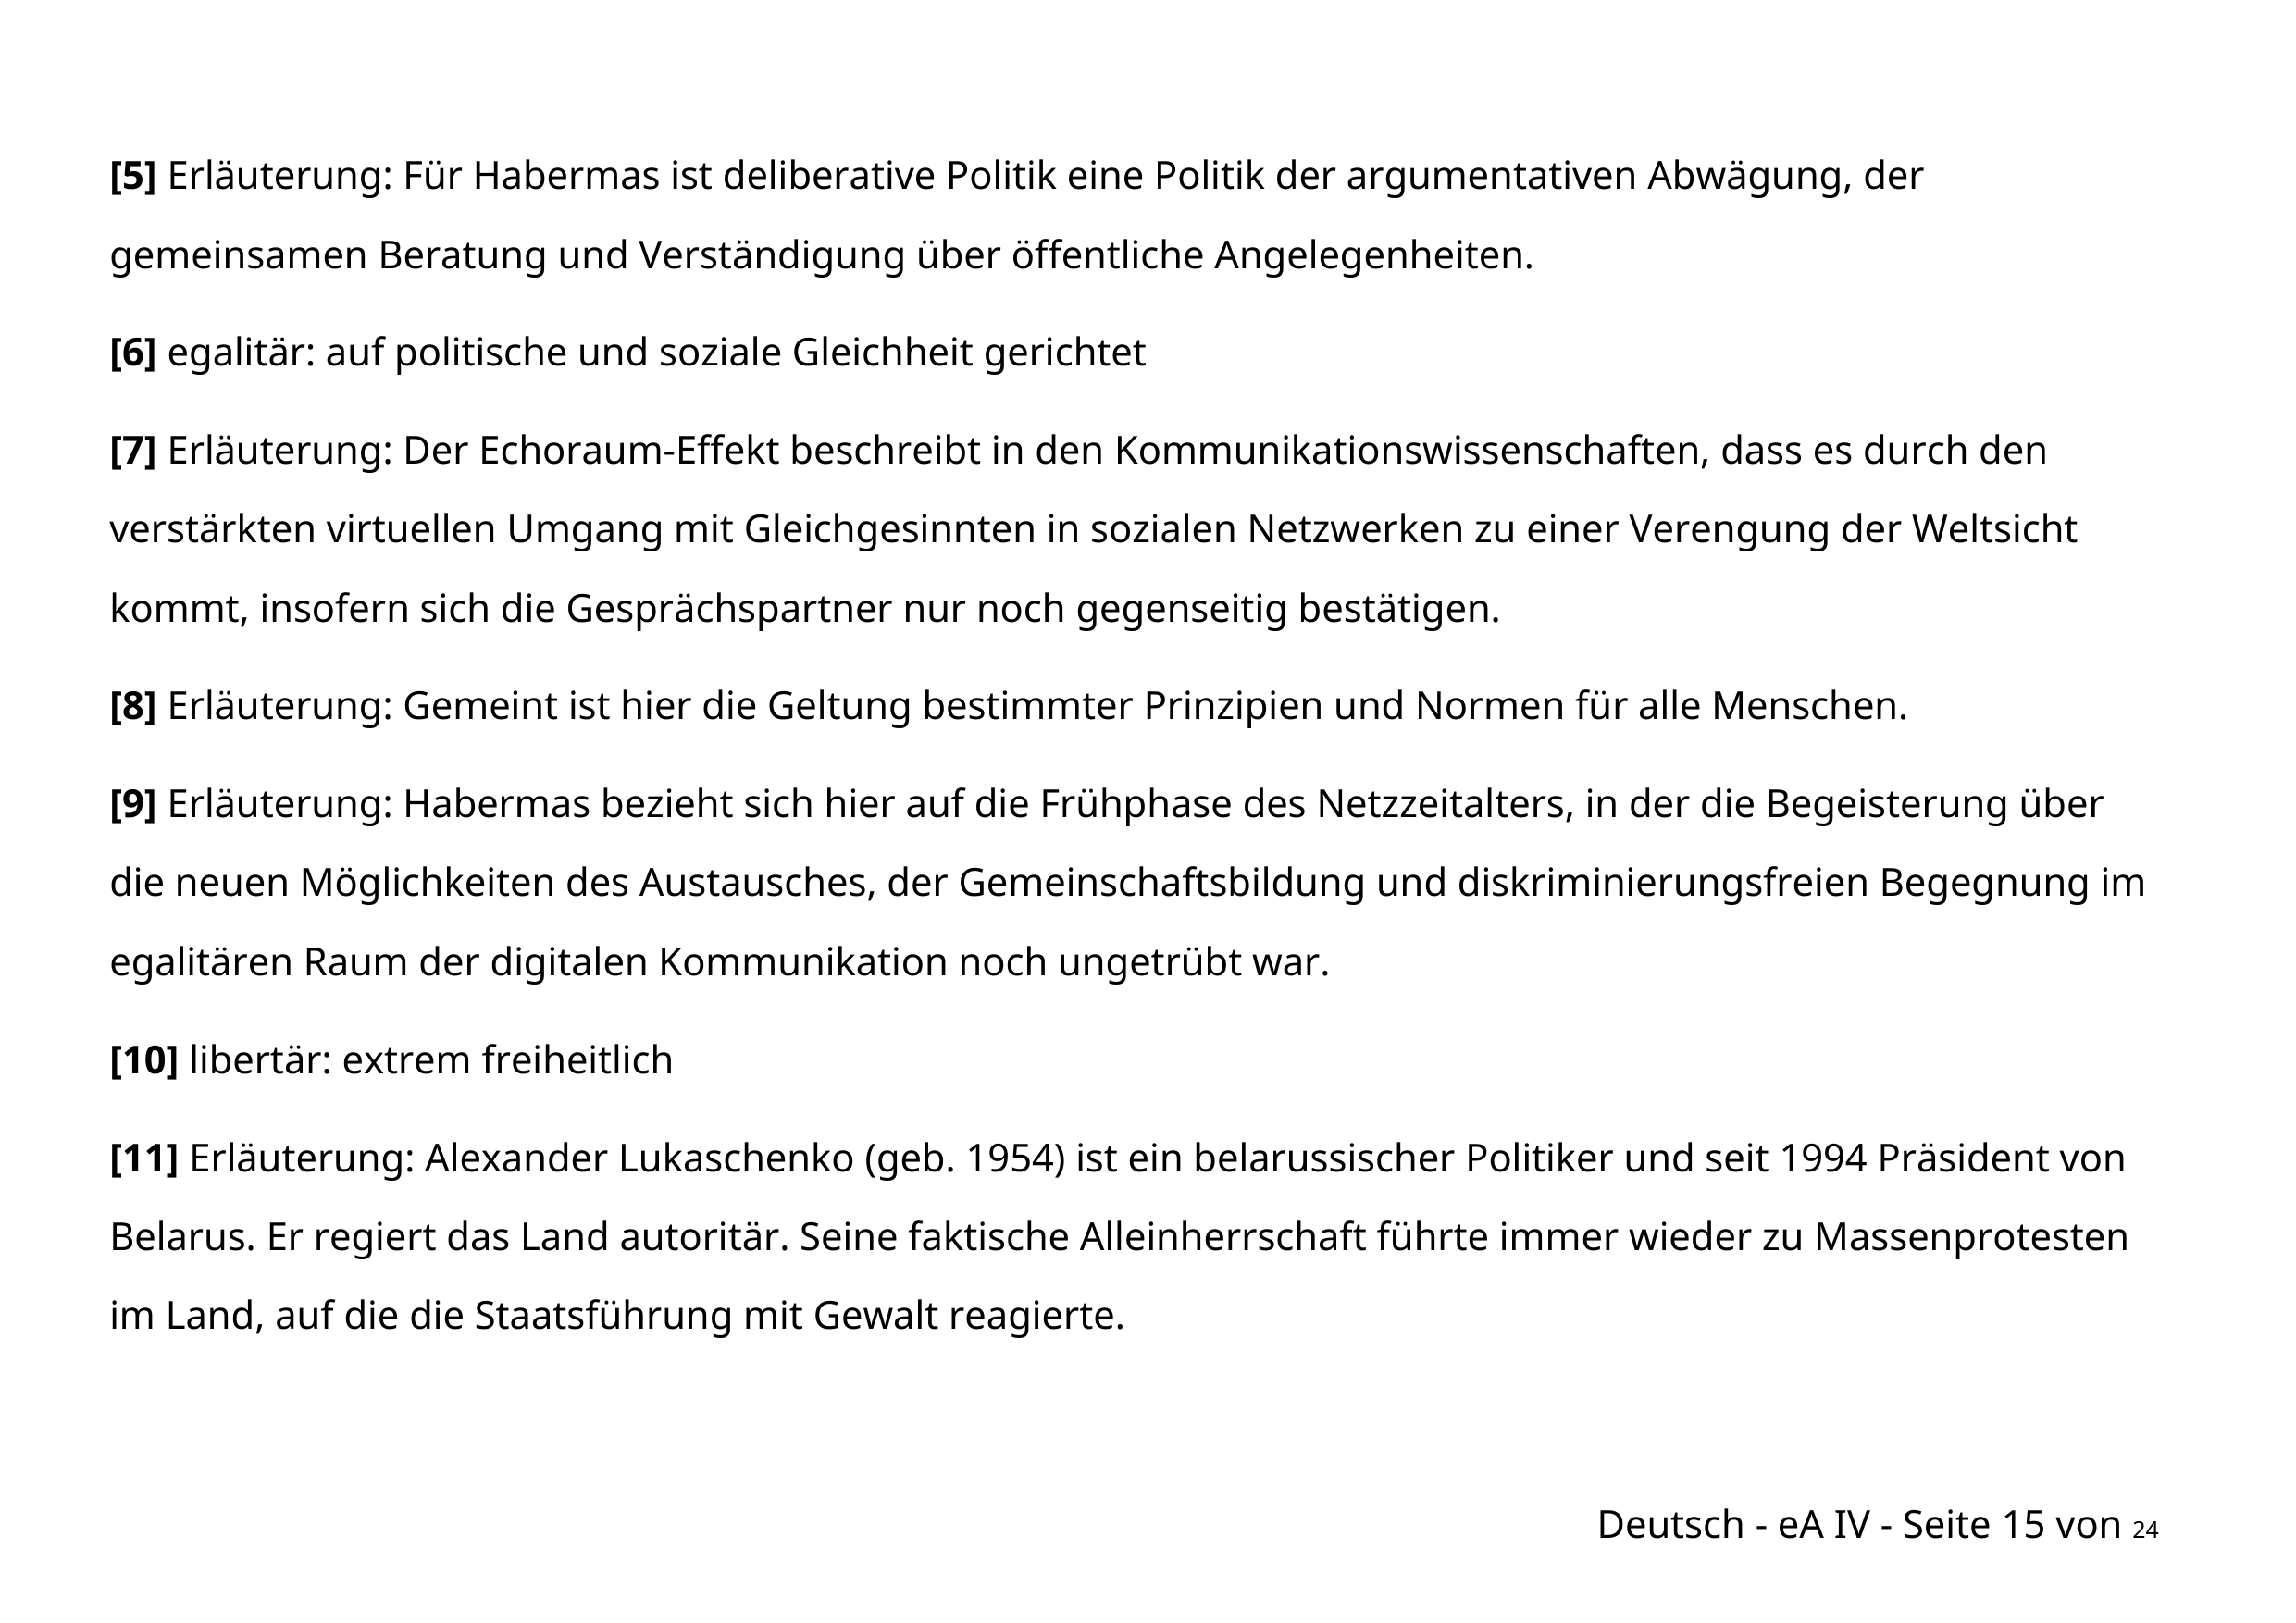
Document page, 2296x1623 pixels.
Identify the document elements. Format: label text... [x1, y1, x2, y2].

text [10] libertär: extrem freiheitlich [109, 1032, 2159, 1084]
text [6] egalitär: auf politische und soziale Gleichheit gerichtet [109, 325, 2159, 378]
text [9] Erläuterung: Habermas bezieht sich hier auf die Frühphase des Netzzeitalters, in der die Begeisterung über die neuen Möglichkeiten des Austausches, der Gemeinschaftsbildung und diskriminierungsfreien Begegnung im egalitären Raum der digitalen Kommunikation noch ungetrübt war. [109, 776, 2159, 986]
text [5] Erläuterung: Für Habermas ist deliberative Politik eine Politik der argumentativen Abwägung, der gemeinsamen Beratung und Verständigung über öffentliche Angelegenheiten. [109, 148, 2159, 279]
text [8] Erläuterung: Gemeint ist hier die Geltung bestimmter Prinzipien und Normen für alle Menschen. [109, 678, 2159, 731]
text [7] Erläuterung: Der Echoraum-Effekt beschreibt in den Kommunikationswissenschaften, dass es durch den verstärkten virtuellen Umgang mit Gleichgesinnten in sozialen Netzwerken zu einer Verengung der Weltsicht kommt, insofern sich die Gesprächspartner nur noch gegenseitig bestätigen. [109, 423, 2159, 633]
text [11] Erläuterung: Alexander Lukaschenko (geb. 1954) ist ein belarussischer Politiker und seit 1994 Präsident von Belarus. Er regiert das Land autoritär. Seine faktische Alleinherrschaft führte immer wieder zu Massenprotesten im Land, auf die die Staatsführung mit Gewalt reagierte. [109, 1130, 2159, 1340]
